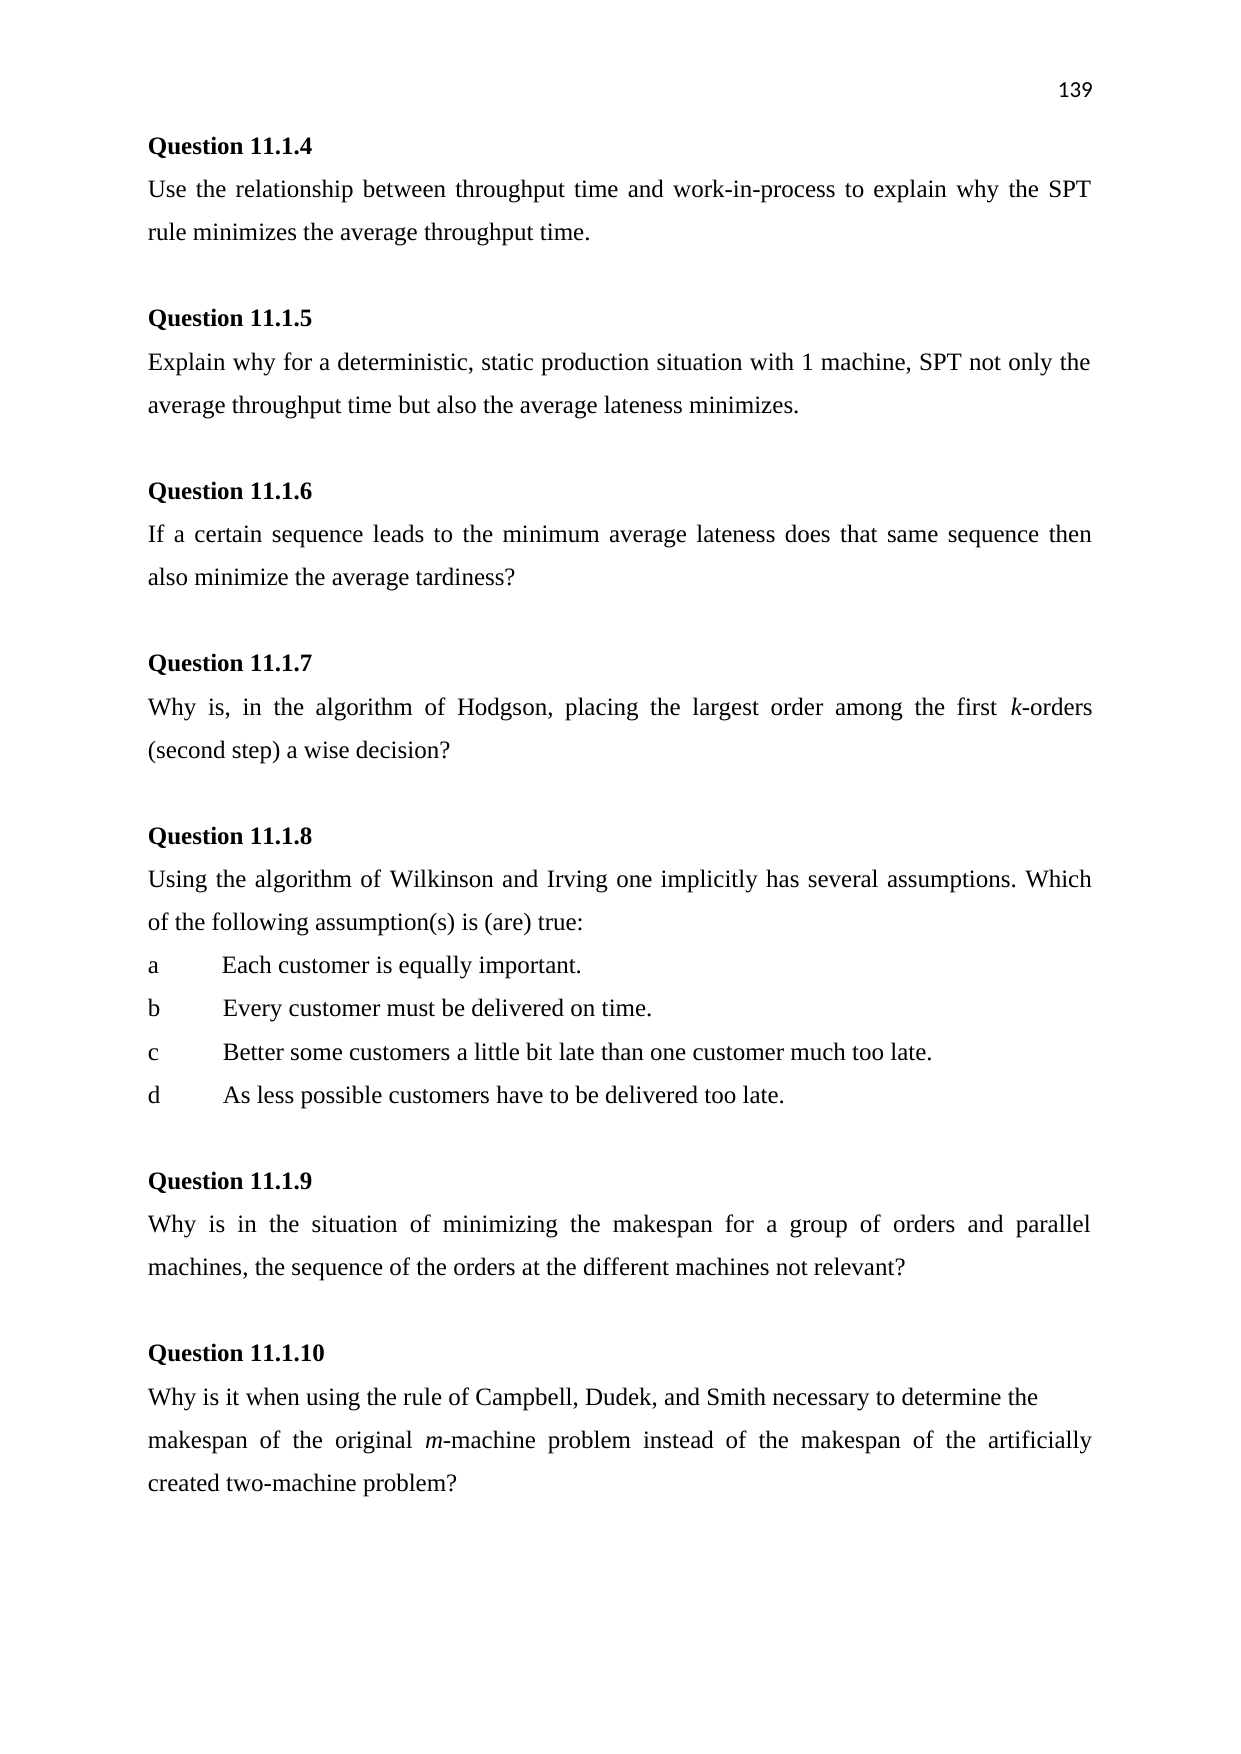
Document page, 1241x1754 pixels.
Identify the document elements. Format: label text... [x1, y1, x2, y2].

text Question 11.1.10 [148, 1338, 1092, 1367]
text makespan of the original m-machine problem instead of the makespan of the artificially created two-machine problem? [148, 1425, 1092, 1497]
text If a certain sequence leads to the minimum average lateness does that same sequence then also minimize the average tardiness? [148, 519, 1092, 591]
text Why is it when using the rule of Campbell, Dudek, and Smith necessary to determine the [148, 1382, 1092, 1410]
text a Each customer is equally important. [148, 950, 1092, 979]
text Question 11.1.9 [148, 1166, 1092, 1195]
text Explain why for a deterministic, static production situation with 1 machine, SPT not only the average throughput time but also the average lateness minimizes. [148, 347, 1092, 418]
text Question 11.1.4 [148, 131, 1092, 160]
text Use the relationship between throughput time and work-in-process to explain why the SPT rule minimizes the average throughput time. [148, 174, 1092, 246]
text c Better some customers a little bit late than one customer much too late. [148, 1037, 1092, 1065]
text Question 11.1.7 [148, 648, 1092, 677]
text Using the algorithm of Wilkinson and Irving one implicitly has several assumptions. Which of the following assumption(s) is (are) true: [148, 864, 1092, 936]
text b Every customer must be delivered on time. [148, 993, 1092, 1022]
text Why is, in the algorithm of Hodgson, placing the largest order among the first k-orders (second step) a wise decision? [148, 692, 1092, 763]
text Question 11.1.6 [148, 476, 1092, 505]
text Question 11.1.5 [148, 303, 1092, 332]
text d As less possible customers have to be delivered too late. [148, 1080, 1092, 1108]
text Question 11.1.8 [148, 821, 1092, 850]
text Why is in the situation of minimizing the makespan for a group of orders and parallel machines, the sequence of the orders at the different machines not relevant? [148, 1209, 1092, 1281]
